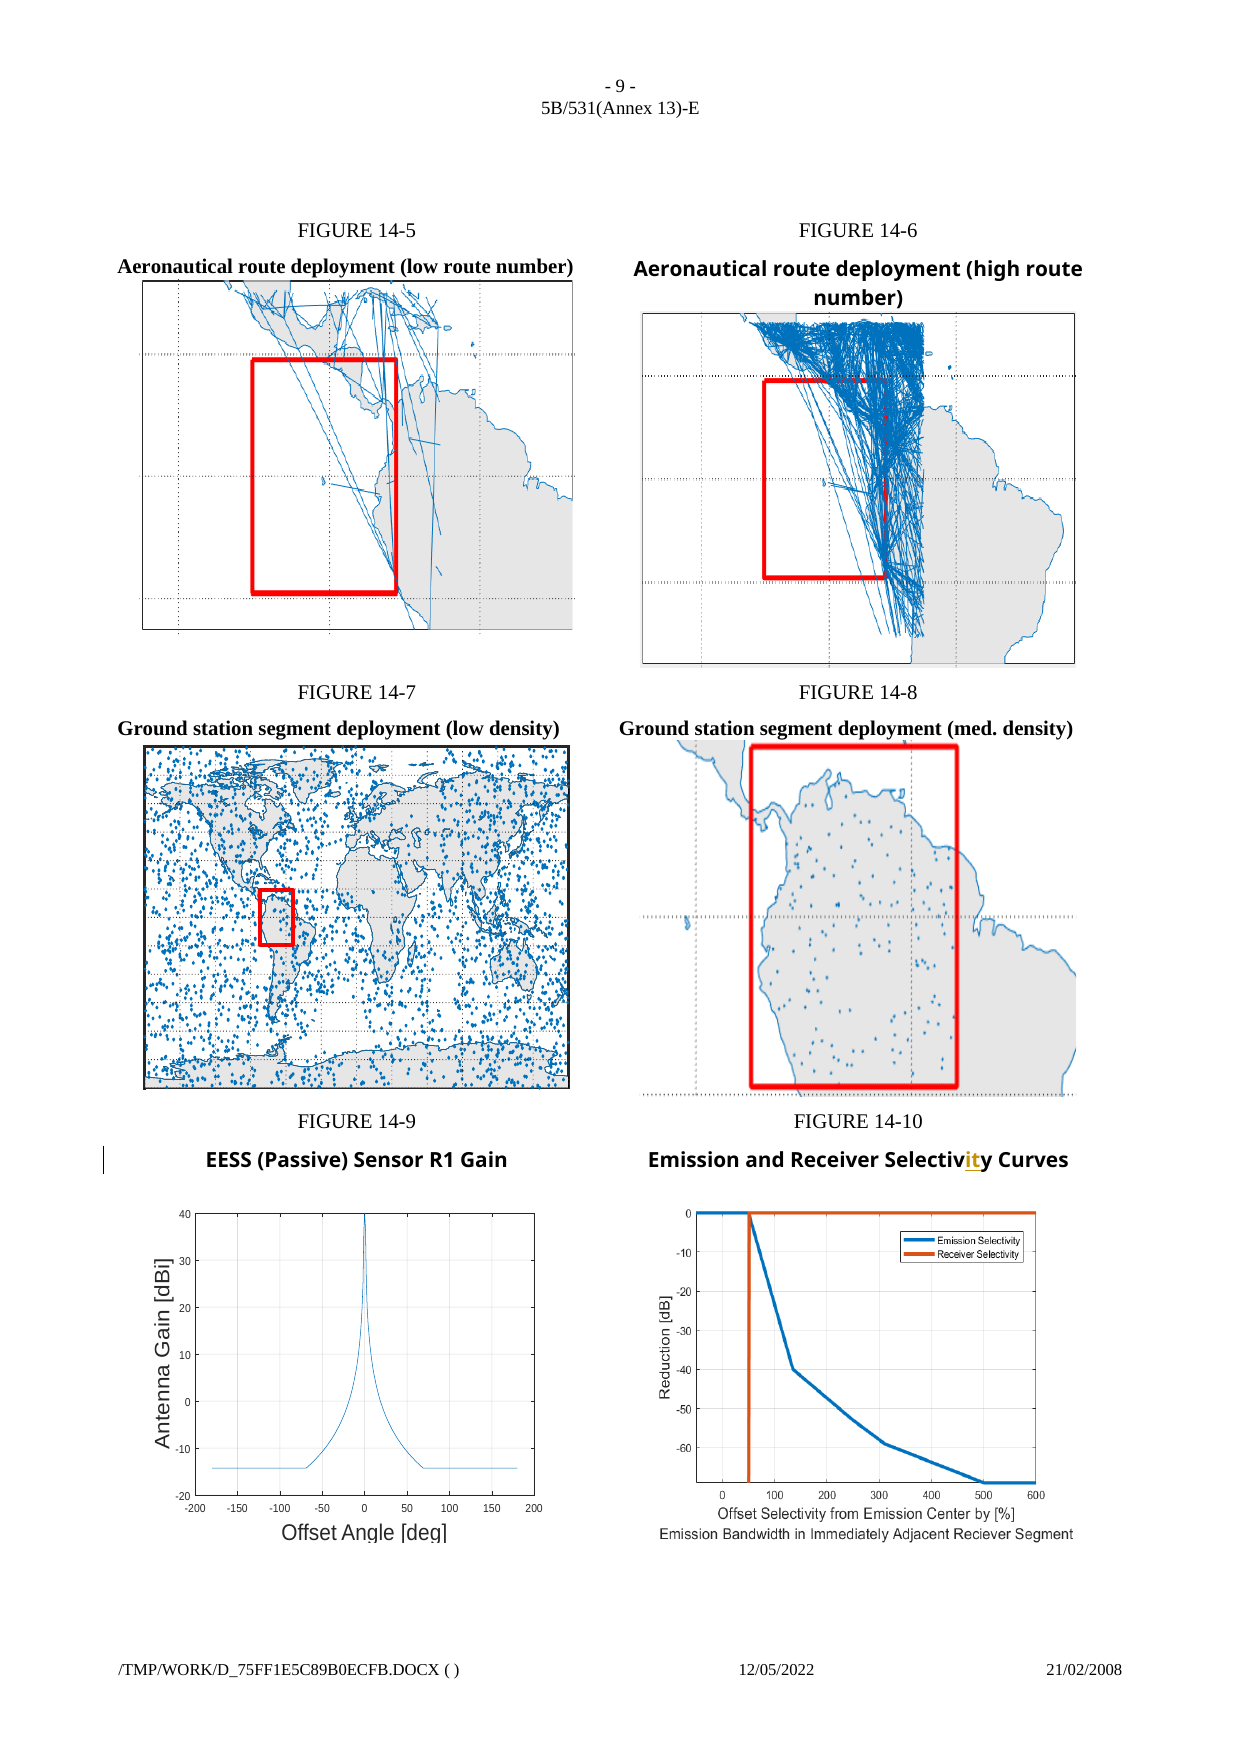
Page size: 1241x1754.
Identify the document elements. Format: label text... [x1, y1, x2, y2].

table_cell FIGURE 14-7 Ground station segment deployment (low density) [106, 680, 607, 1109]
table_cell FIGURE 14-9 EESS (Passive) Sensor R1 Gain [106, 1109, 607, 1555]
table_header FIGURE 14-6 Aeronautical route deployment (high route number) [607, 218, 1109, 680]
table_header FIGURE 14-5 Aeronautical route deployment (low route number) [106, 218, 607, 680]
table_cell FIGURE 14-10 Emission and Receiver Selectivy Curves [607, 1109, 1109, 1555]
picture [639, 740, 1077, 1097]
picture [639, 1186, 1077, 1543]
picture [138, 278, 575, 635]
picture [639, 311, 1077, 668]
table_cell FIGURE 14-8 Ground station segment deployment (med. density) [607, 680, 1109, 1109]
